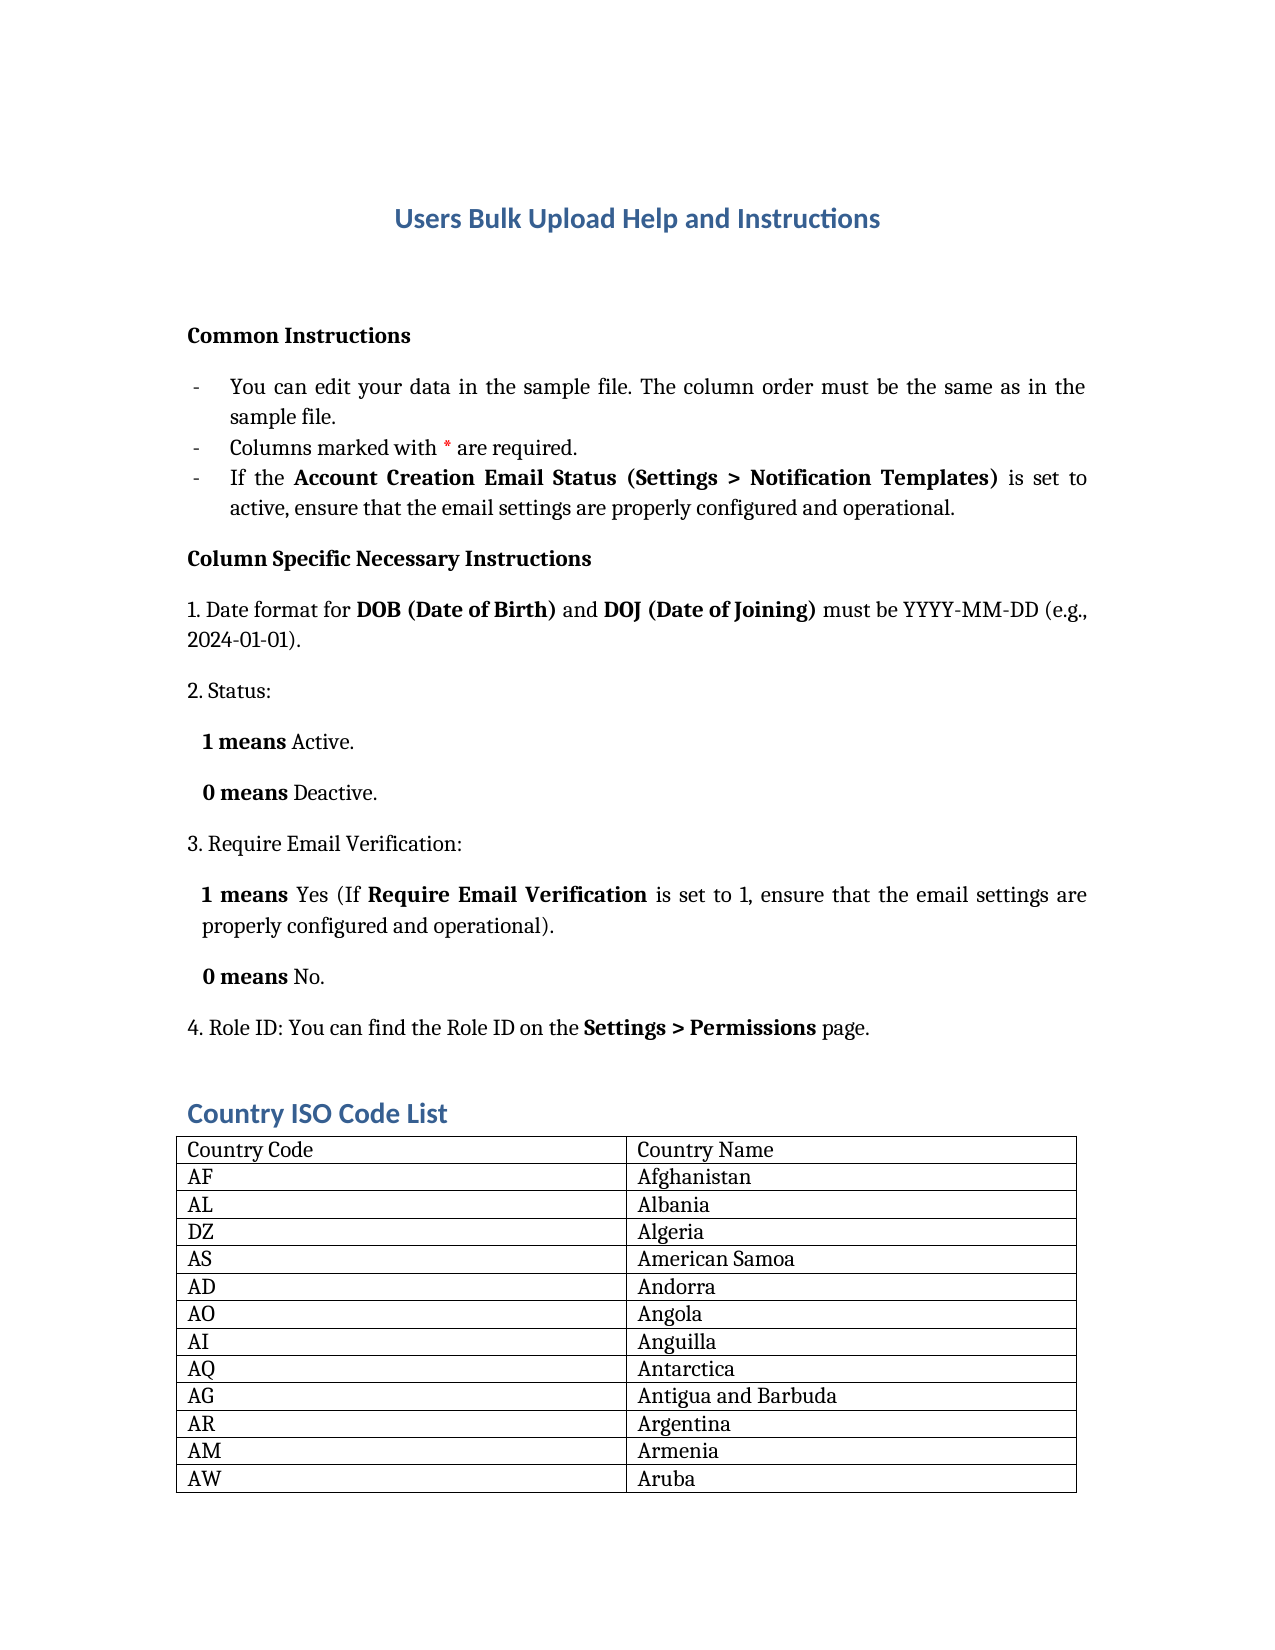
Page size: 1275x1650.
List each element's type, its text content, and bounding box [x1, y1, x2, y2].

table_cell Antarctica [627, 1356, 1076, 1382]
table_cell Andorra [627, 1274, 1076, 1300]
subtitle Users Bulk Upload Help and Instructions [187, 200, 1087, 317]
table_cell Albania [627, 1191, 1076, 1218]
table_cell Aruba [627, 1465, 1076, 1492]
table_cell AS [177, 1246, 626, 1273]
table_cell AQ [177, 1356, 626, 1382]
table_cell American Samoa [627, 1246, 1076, 1273]
text 1. Date format for DOB (Date of Birth) and DOJ (Date of Joining) must be YYYY-MM-DD (e.g., 2024-01-01). [187, 597, 1087, 653]
table_header Country Name [627, 1137, 1076, 1163]
text 0 means Deactive. [187, 780, 1087, 806]
table_cell Armenia [627, 1438, 1076, 1464]
table_cell AW [177, 1465, 626, 1492]
text 1 means Active. [187, 729, 1087, 755]
text 3. Require Email Verification: [187, 831, 1087, 857]
table_cell DZ [177, 1219, 626, 1245]
table_cell Angola [627, 1301, 1076, 1327]
text 2. Status: [187, 678, 1087, 704]
table_cell AL [177, 1191, 626, 1218]
table_cell Antigua and Barbuda [627, 1383, 1076, 1409]
list If the Account Creation Email Status (Settings > Notification Templates) is set to active, ensure that the email settings are properly configured and operational. [192, 464, 1087, 521]
table_cell AO [177, 1301, 626, 1327]
subtitle Country ISO Code List [187, 1095, 1087, 1130]
table_cell AI [177, 1329, 626, 1355]
table_cell Afghanistan [627, 1164, 1076, 1190]
table_cell AF [177, 1164, 626, 1190]
list You can edit your data in the sample file. The column order must be the same as in the sample file. [192, 374, 1087, 430]
table_cell Anguilla [627, 1329, 1076, 1355]
table_cell AR [177, 1411, 626, 1437]
text 1 means Yes (If Require Email Verification is set to 1, ensure that the email settings are properly configured and operational). [202, 882, 1087, 939]
table_cell Algeria [627, 1219, 1076, 1245]
text 0 means No. [187, 963, 1087, 990]
table_header Country Code [177, 1137, 626, 1163]
text Column Specific Necessary Instructions [187, 546, 1087, 572]
table_cell AG [177, 1383, 626, 1409]
table_cell AD [177, 1274, 626, 1300]
table_cell Argentina [627, 1411, 1076, 1437]
list Columns marked with * are required. [192, 434, 1087, 461]
text 4. Role ID: You can find the Role ID on the Settings > Permissions page. [187, 1014, 1087, 1041]
text Common Instructions [187, 323, 1087, 349]
table_cell AM [177, 1438, 626, 1464]
